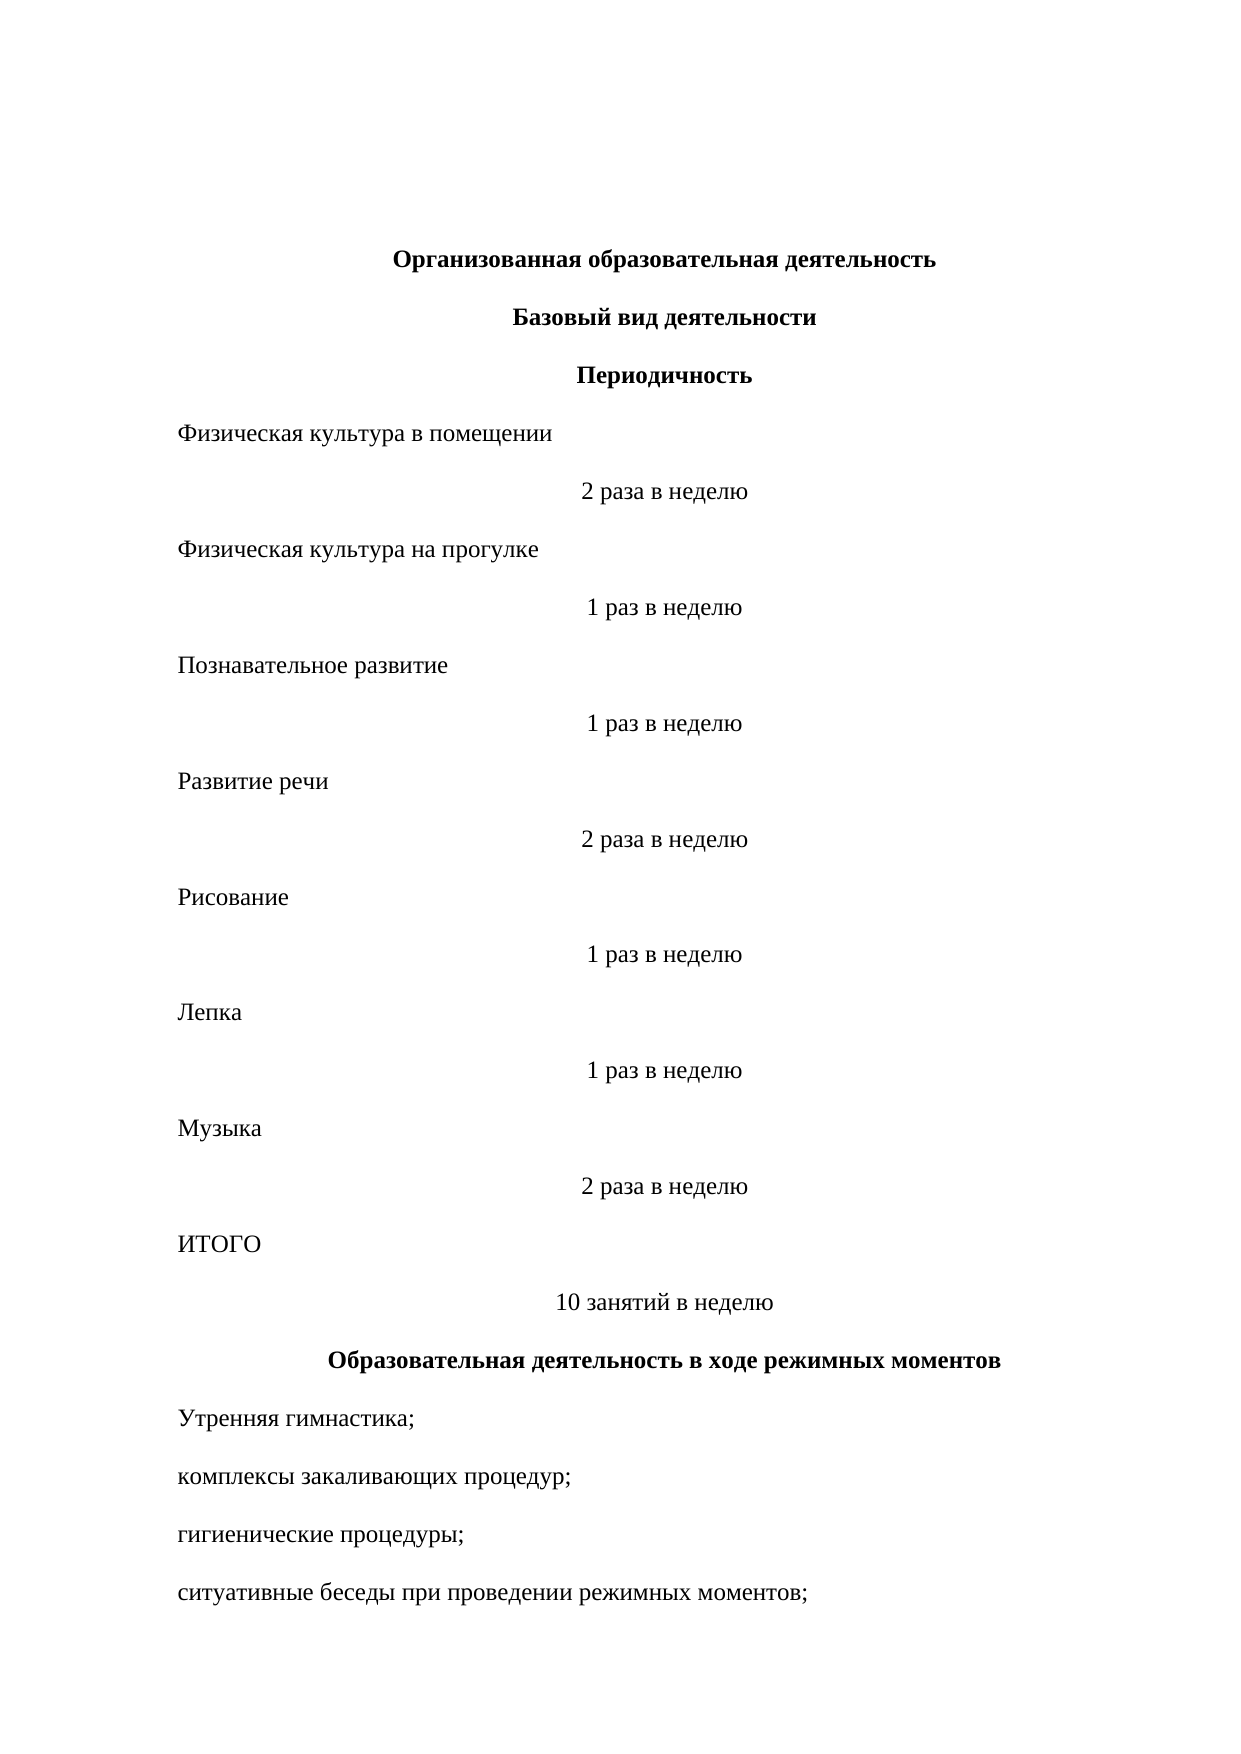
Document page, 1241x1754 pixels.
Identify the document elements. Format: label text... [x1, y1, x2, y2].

text 10 занятий в неделю [177, 1287, 1152, 1316]
text Лепка [177, 997, 1152, 1026]
text 1 раз в неделю [177, 592, 1152, 621]
text Периодичность [177, 360, 1152, 389]
text 2 раза в неделю [177, 824, 1152, 852]
text Познавательное развитие [177, 650, 1152, 679]
text 1 раз в неделю [177, 1055, 1152, 1084]
text ситуативные беседы при проведении режимных моментов; [177, 1577, 1152, 1605]
text комплексы закаливающих процедур; [177, 1461, 1152, 1489]
text Организованная образовательная деятельность [177, 244, 1152, 273]
text ИТОГО [177, 1229, 1152, 1258]
text 2 раза в неделю [177, 1171, 1152, 1200]
text гигиенические процедуры; [177, 1519, 1152, 1547]
text Базовый вид деятельности [177, 302, 1152, 331]
text Физическая культура в помещении [177, 418, 1152, 447]
text Утренняя гимнастика; [177, 1403, 1152, 1432]
text Развитие речи [177, 766, 1152, 794]
text 1 раз в неделю [177, 708, 1152, 737]
text Рисование [177, 882, 1152, 910]
text Музыка [177, 1113, 1152, 1142]
text Физическая культура на прогулке [177, 534, 1152, 563]
text Образовательная деятельность в ходе режимных моментов [177, 1345, 1152, 1374]
text 2 раза в неделю [177, 476, 1152, 505]
text 1 раз в неделю [177, 939, 1152, 968]
